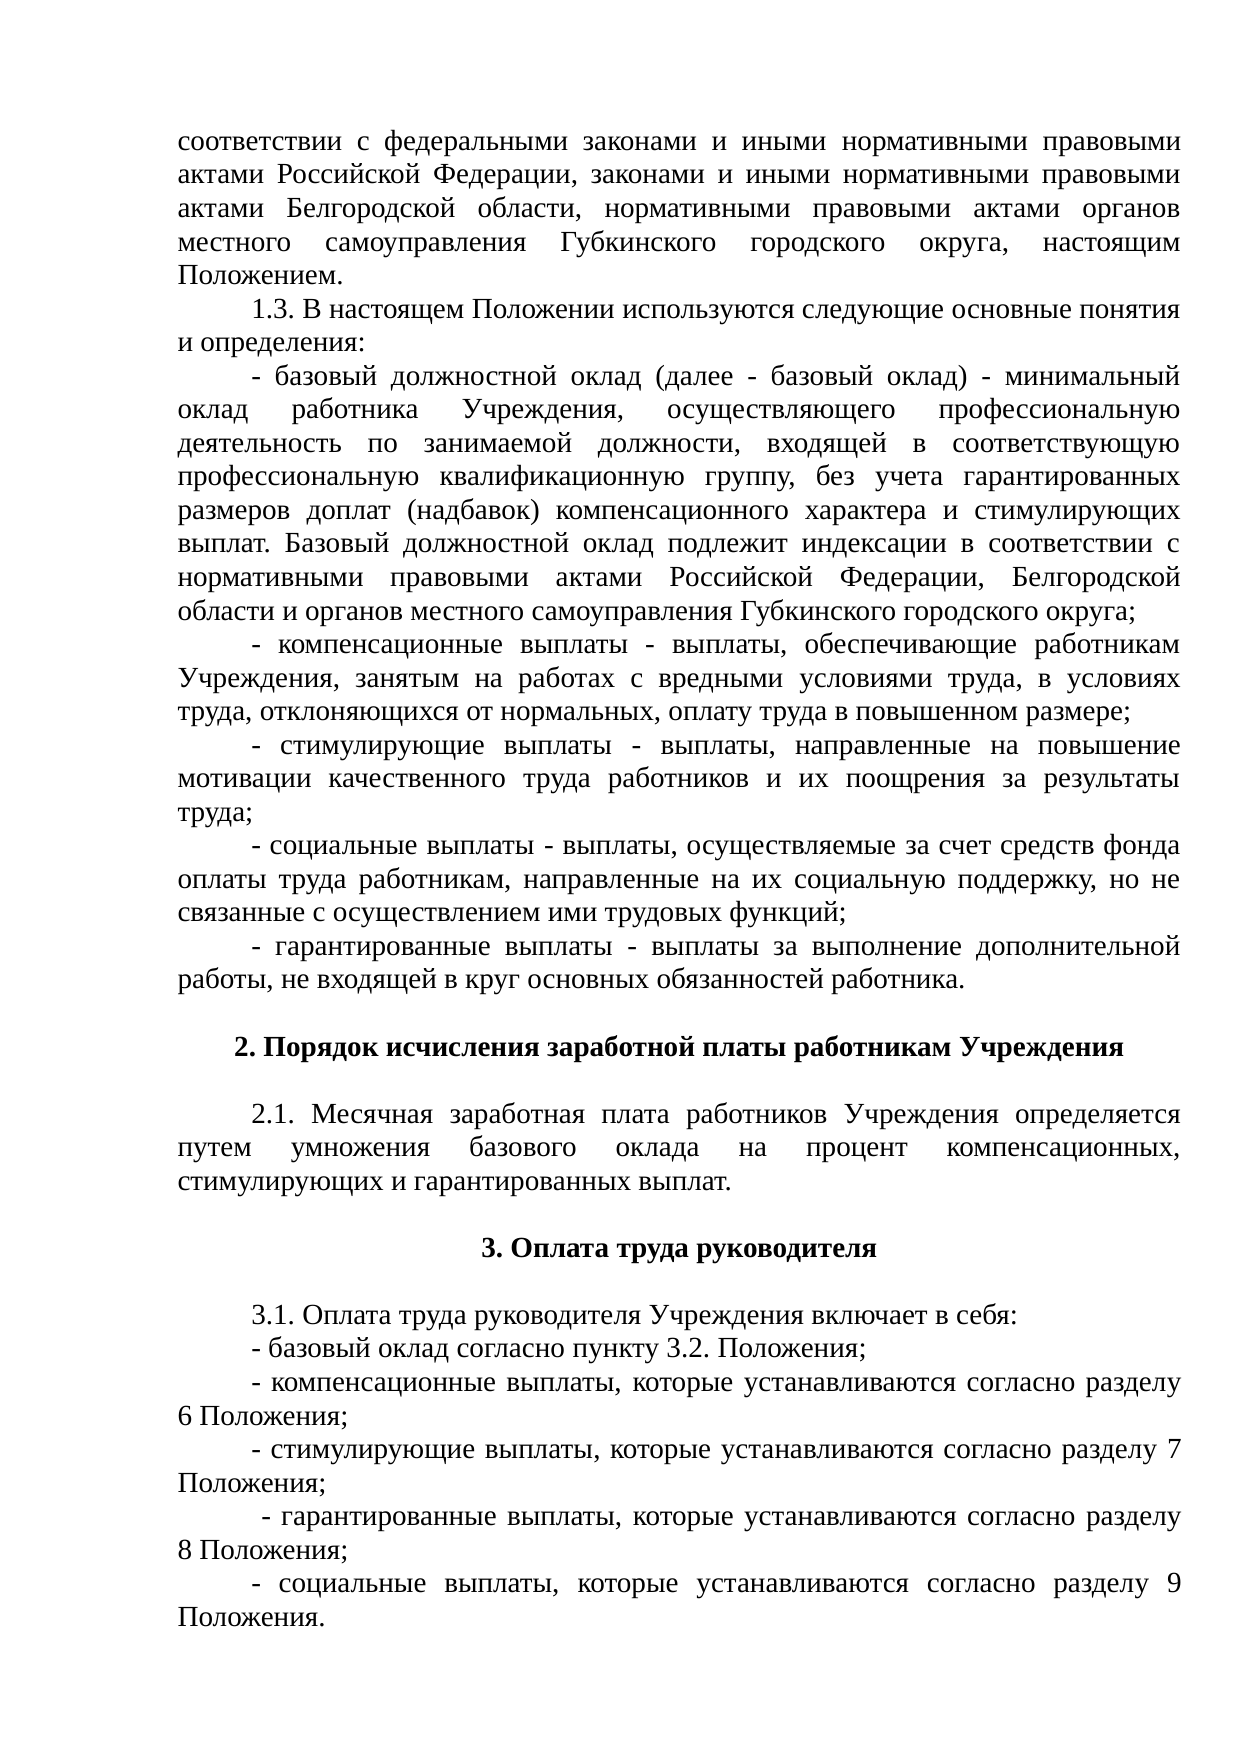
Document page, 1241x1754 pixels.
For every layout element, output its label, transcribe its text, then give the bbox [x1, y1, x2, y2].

text - стимулирующие выплаты, которые устанавливаются согласно разделу 7 Положения; [177, 1431, 1181, 1498]
text - гарантированные выплаты - выплаты за выполнение дополнительной работы, не входящей в круг основных обязанностей работника. [177, 928, 1181, 995]
text - стимулирующие выплаты - выплаты, направленные на повышение мотивации качественного труда работников и их поощрения за результаты труда; [177, 727, 1181, 827]
text - базовый оклад согласно пункту 3.2. Положения; [177, 1331, 1181, 1364]
text - базовый должностной оклад (далее - базовый оклад) - минимальный оклад работника Учреждения, осуществляющего профессиональную деятельность по занимаемой должности, входящей в соответствующую профессиональную квалификационную группу, без учета гарантированных размеров доплат (надбавок) компенсационного характера и стимулирующих выплат. Базовый должностной оклад подлежит индексации в соответствии с нормативными правовыми актами Российской Федерации, Белгородской области и органов местного самоуправления Губкинского городского округа; [177, 358, 1181, 626]
text 3. Оплата труда руководителя [177, 1230, 1181, 1263]
text 2.1. Месячная заработная плата работников Учреждения определяется путем умножения базового оклада на процент компенсационных, стимулирующих и гарантированных выплат. [177, 1096, 1181, 1196]
text - компенсационные выплаты, которые устанавливаются согласно разделу 6 Положения; [177, 1364, 1181, 1431]
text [177, 123, 1181, 291]
text - социальные выплаты - выплаты, осуществляемые за счет средств фонда оплаты труда работникам, направленные на их социальную поддержку, но не связанные с осуществлением ими трудовых функций; [177, 827, 1181, 928]
text - социальные выплаты, которые устанавливаются согласно разделу 9 Положения. [177, 1565, 1181, 1632]
text 3.1. Оплата труда руководителя Учреждения включает в себя: [177, 1297, 1181, 1331]
text 1.3. В настоящем Положении используются следующие основные понятия и определения: [177, 291, 1181, 358]
text 2. Порядок исчисления заработной платы работникам Учреждения [177, 1029, 1181, 1062]
text - компенсационные выплаты - выплаты, обеспечивающие работникам Учреждения, занятым на работах с вредными условиями труда, в условиях труда, отклоняющихся от нормальных, оплату труда в повышенном размере; [177, 626, 1181, 727]
text - гарантированные выплаты, которые устанавливаются согласно разделу 8 Положения; [177, 1498, 1181, 1565]
